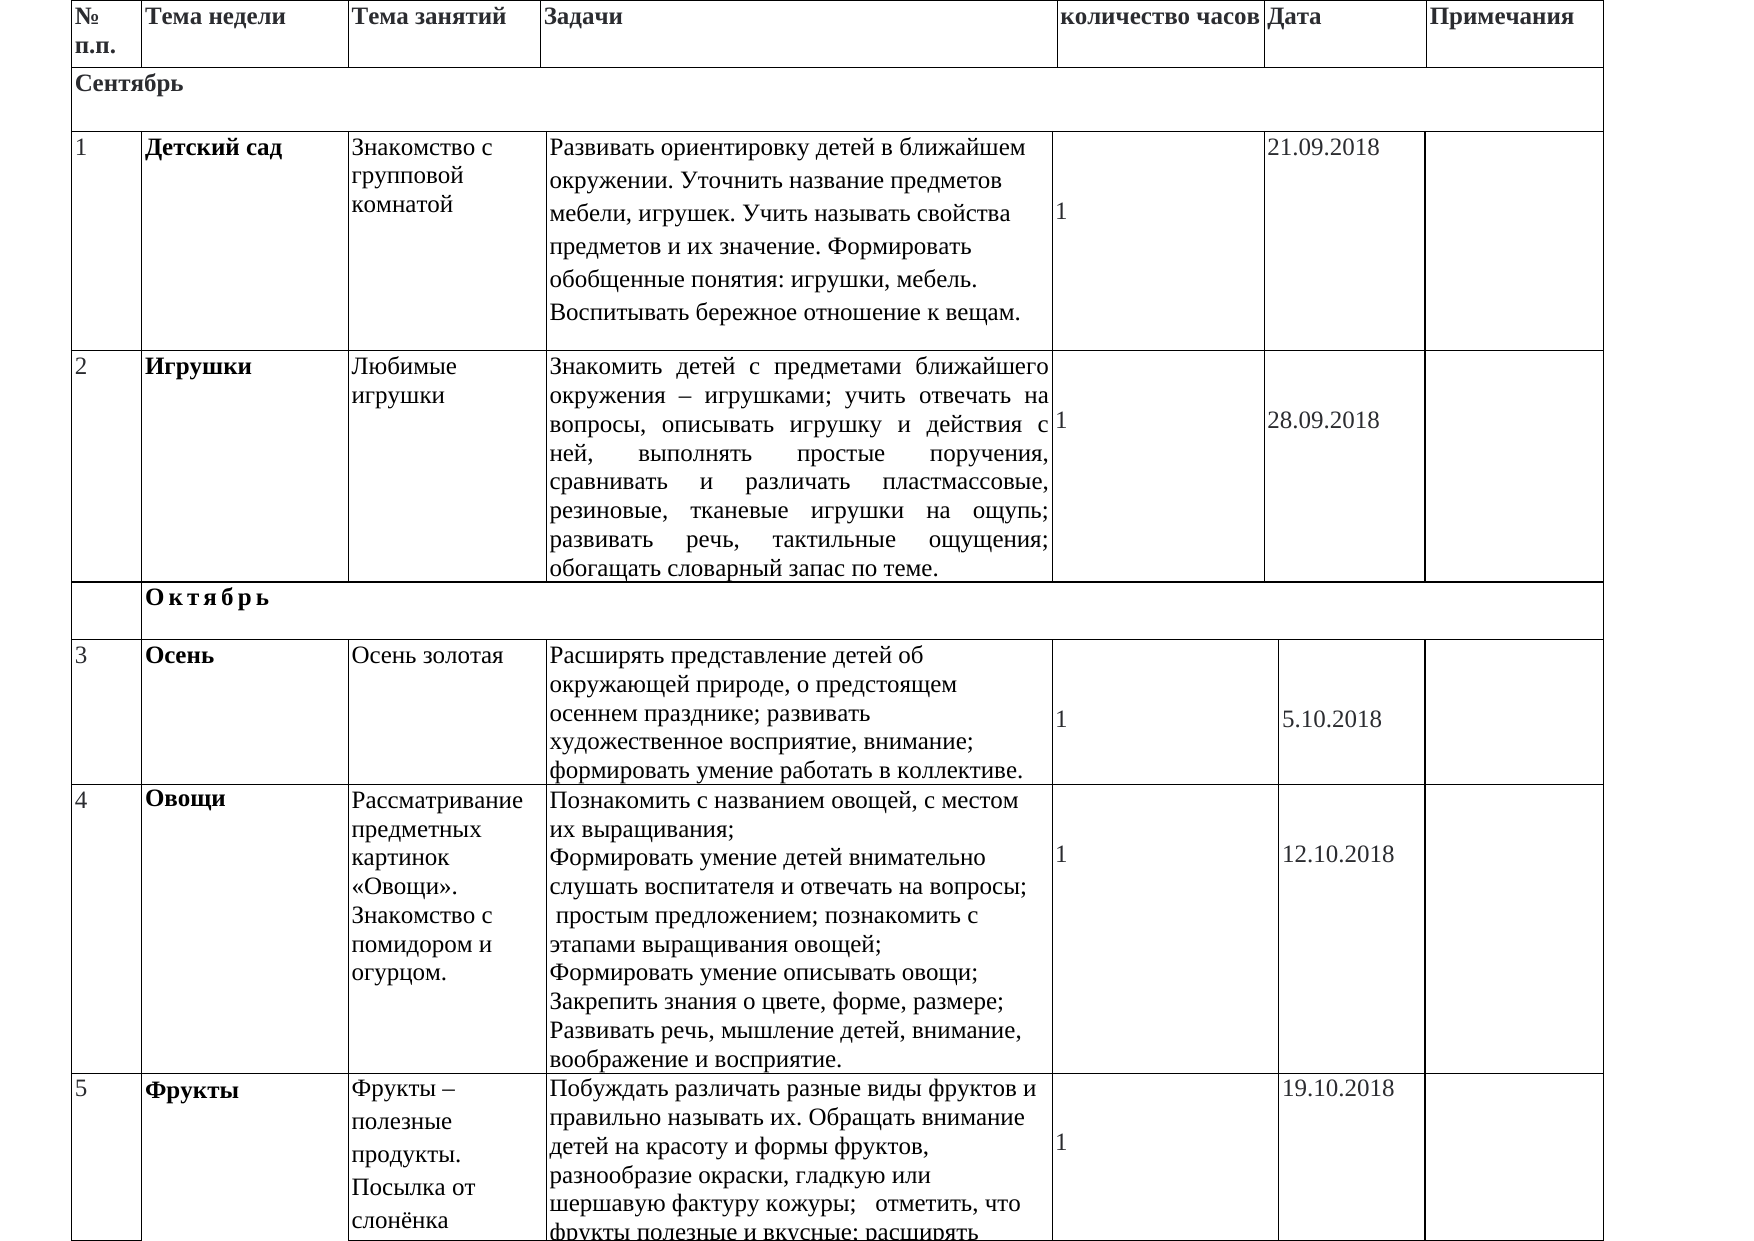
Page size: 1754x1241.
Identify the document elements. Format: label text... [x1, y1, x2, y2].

table_cell 1 [72, 132, 141, 350]
table_cell Знакомить детей с предметами ближайшего окружения – игрушками; учить отвечать на вопросы, описывать игрушку и действия с ней, выполнять простые поручения, сравнивать и различать пластмассовые, резиновые, тканевые игрушки на ощупь; развивать речь, тактильные ощущения; обогащать словарный запас по теме. [547, 351, 1052, 581]
table_cell [1426, 640, 1603, 784]
table_cell Овощи [142, 785, 348, 1072]
table_cell Сентябрь [72, 68, 1603, 131]
table_cell 3 [72, 640, 141, 784]
table_cell Игрушки [142, 351, 348, 581]
table_cell Знакомство с групповой комнатой [349, 132, 546, 350]
table_cell 1 [1053, 785, 1278, 1072]
table_cell Октябрь [142, 583, 1603, 639]
table_cell [72, 583, 141, 639]
table_header Задачи [541, 1, 1057, 67]
table_cell 1 [1053, 1074, 1278, 1240]
table_cell Любимые игрушки [349, 351, 546, 581]
table_cell [1426, 132, 1603, 350]
table_header Тема недели [142, 1, 348, 67]
table_cell Осень [142, 640, 348, 784]
table_cell Детский сад [142, 132, 348, 350]
table_cell Фрукты [142, 1074, 348, 1240]
table_cell 2 [72, 351, 141, 581]
table_cell [1426, 785, 1603, 1072]
table_cell 1 [1053, 351, 1264, 581]
table_cell Развивать ориентировку детей в ближайшем окружении. Уточнить название предметов мебели, игрушек. Учить называть свойства предметов и их значение. Формировать обобщенные понятия: игрушки, мебель. Воспитывать бережное отношение к вещам. [547, 132, 1052, 350]
table_header № п.п. [72, 1, 141, 67]
table_cell 1 [1053, 640, 1278, 784]
table_cell [1426, 351, 1603, 581]
table_header Примечания [1427, 1, 1603, 67]
table_cell 5 [72, 1074, 141, 1240]
table_cell 12.10.2018 [1279, 785, 1424, 1072]
table_cell 5.10.2018 [1279, 640, 1424, 784]
table_cell 1 [1053, 132, 1264, 350]
table_cell 19.10.2018 [1279, 1074, 1424, 1240]
table_cell Осень золотая [349, 640, 546, 784]
table_header количество часов [1058, 1, 1264, 67]
table_cell 28.09.2018 [1265, 351, 1424, 581]
table_cell 4 [72, 785, 141, 1072]
table_cell Рассматривание предметных картинок «Овощи». Знакомство с помидором и огурцом. [349, 785, 546, 1072]
table_cell Фрукты – полезные продукты. Посылка от слонёнка [349, 1074, 546, 1240]
table_header Дата [1265, 1, 1426, 67]
table_cell [1426, 1074, 1603, 1240]
table_header Тема занятий [349, 1, 540, 67]
table_cell 21.09.2018 [1265, 132, 1424, 350]
